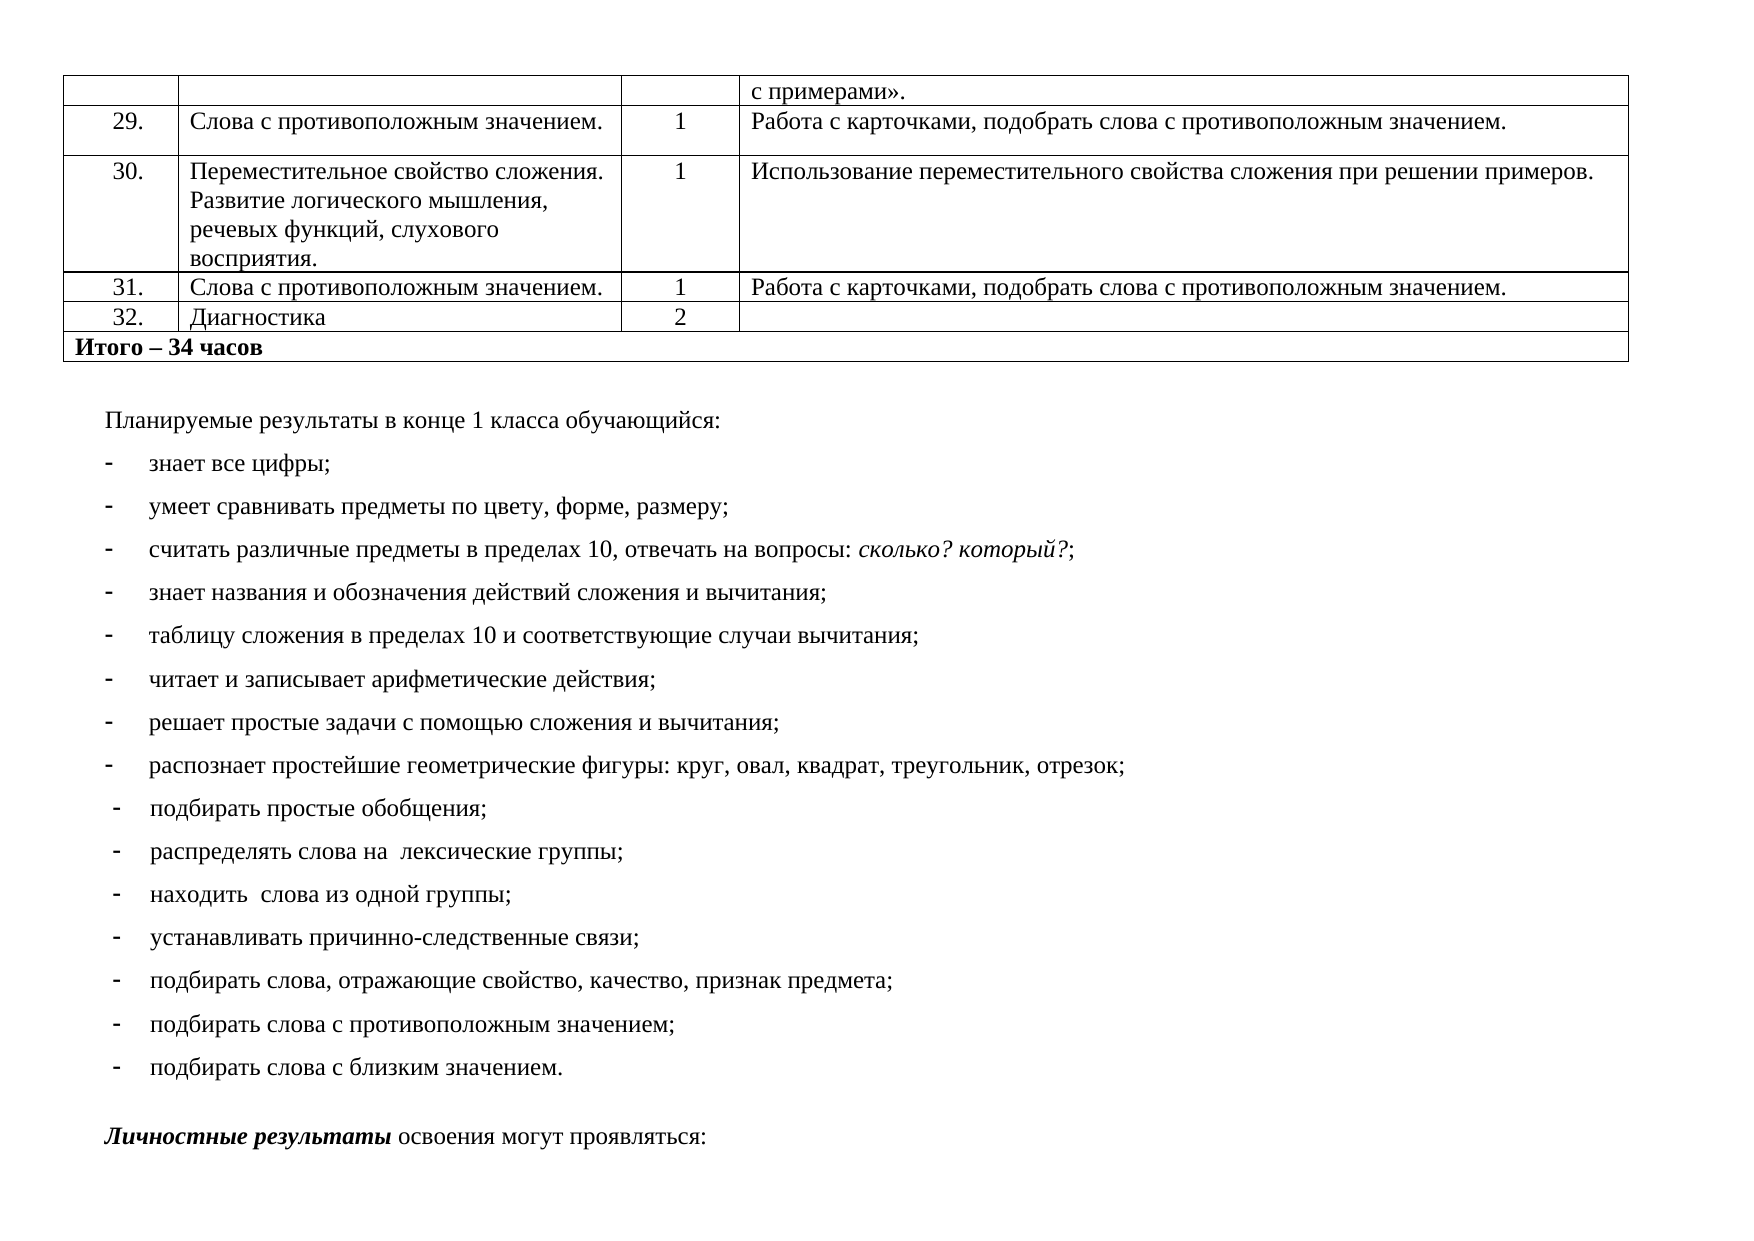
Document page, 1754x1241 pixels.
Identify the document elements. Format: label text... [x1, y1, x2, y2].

list читает и записывает арифметические действия; [75, 664, 1679, 692]
list распознает простейшие геометрические фигуры: круг, овал, квадрат, треугольник, отрезок; [75, 750, 1679, 779]
table_cell [64, 106, 178, 155]
list подбирать простые обобщения; [112, 793, 1679, 822]
table_cell Итого – 34 часов [64, 332, 1628, 361]
table_cell Использование переместительного свойства сложения при решении примеров. [740, 156, 1628, 271]
table_cell [64, 302, 178, 331]
table_cell 1 [622, 273, 739, 301]
table_cell Работа с карточками, подобрать слова с противоположным значением. [740, 106, 1628, 155]
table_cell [179, 76, 621, 105]
table_cell Переместительное свойство сложения. Развитие логического мышления, речевых функций, слухового восприятия. [179, 156, 621, 271]
list подбирать слова, отражающие свойство, качество, признак предмета; [112, 966, 1679, 994]
table_cell [64, 156, 178, 271]
table_cell Слова с противоположным значением. [179, 106, 621, 155]
list находить слова из одной группы; [112, 879, 1679, 908]
list умеет сравнивать предметы по цвету, форме, размеру; [75, 491, 1679, 520]
list знает все цифры; [75, 448, 1679, 477]
list считать различные предметы в пределах 10, отвечать на вопросы: сколько? который?; [75, 534, 1679, 563]
list таблицу сложения в пределах 10 и соответствующие случаи вычитания; [75, 621, 1679, 649]
table_cell 1 [622, 106, 739, 155]
table_cell [64, 273, 178, 301]
table_cell Слова с противоположным значением. [179, 273, 621, 301]
list решает простые задачи с помощью сложения и вычитания; [75, 707, 1679, 736]
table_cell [740, 76, 1628, 105]
list знает названия и обозначения действий сложения и вычитания; [75, 577, 1679, 606]
table_cell 1 [622, 76, 739, 105]
table_cell 1 [622, 156, 739, 271]
list подбирать слова с близким значением. [112, 1052, 1679, 1081]
table_cell 2 [622, 302, 739, 331]
text Планируемые результаты в конце 1 класса обучающийся: [75, 405, 1679, 434]
table_cell [64, 76, 178, 105]
table_cell Работа с карточками, подобрать слова с противоположным значением. [740, 273, 1628, 301]
list подбирать слова с противоположным значением; [112, 1009, 1679, 1037]
table_cell [740, 302, 1628, 331]
list распределять слова на лексические группы; [112, 836, 1679, 865]
table_cell Диагностика [179, 302, 621, 331]
list устанавливать причинно-следственные связи; [112, 922, 1679, 951]
text Личностные результаты освоения могут проявляться: [75, 1121, 1679, 1150]
